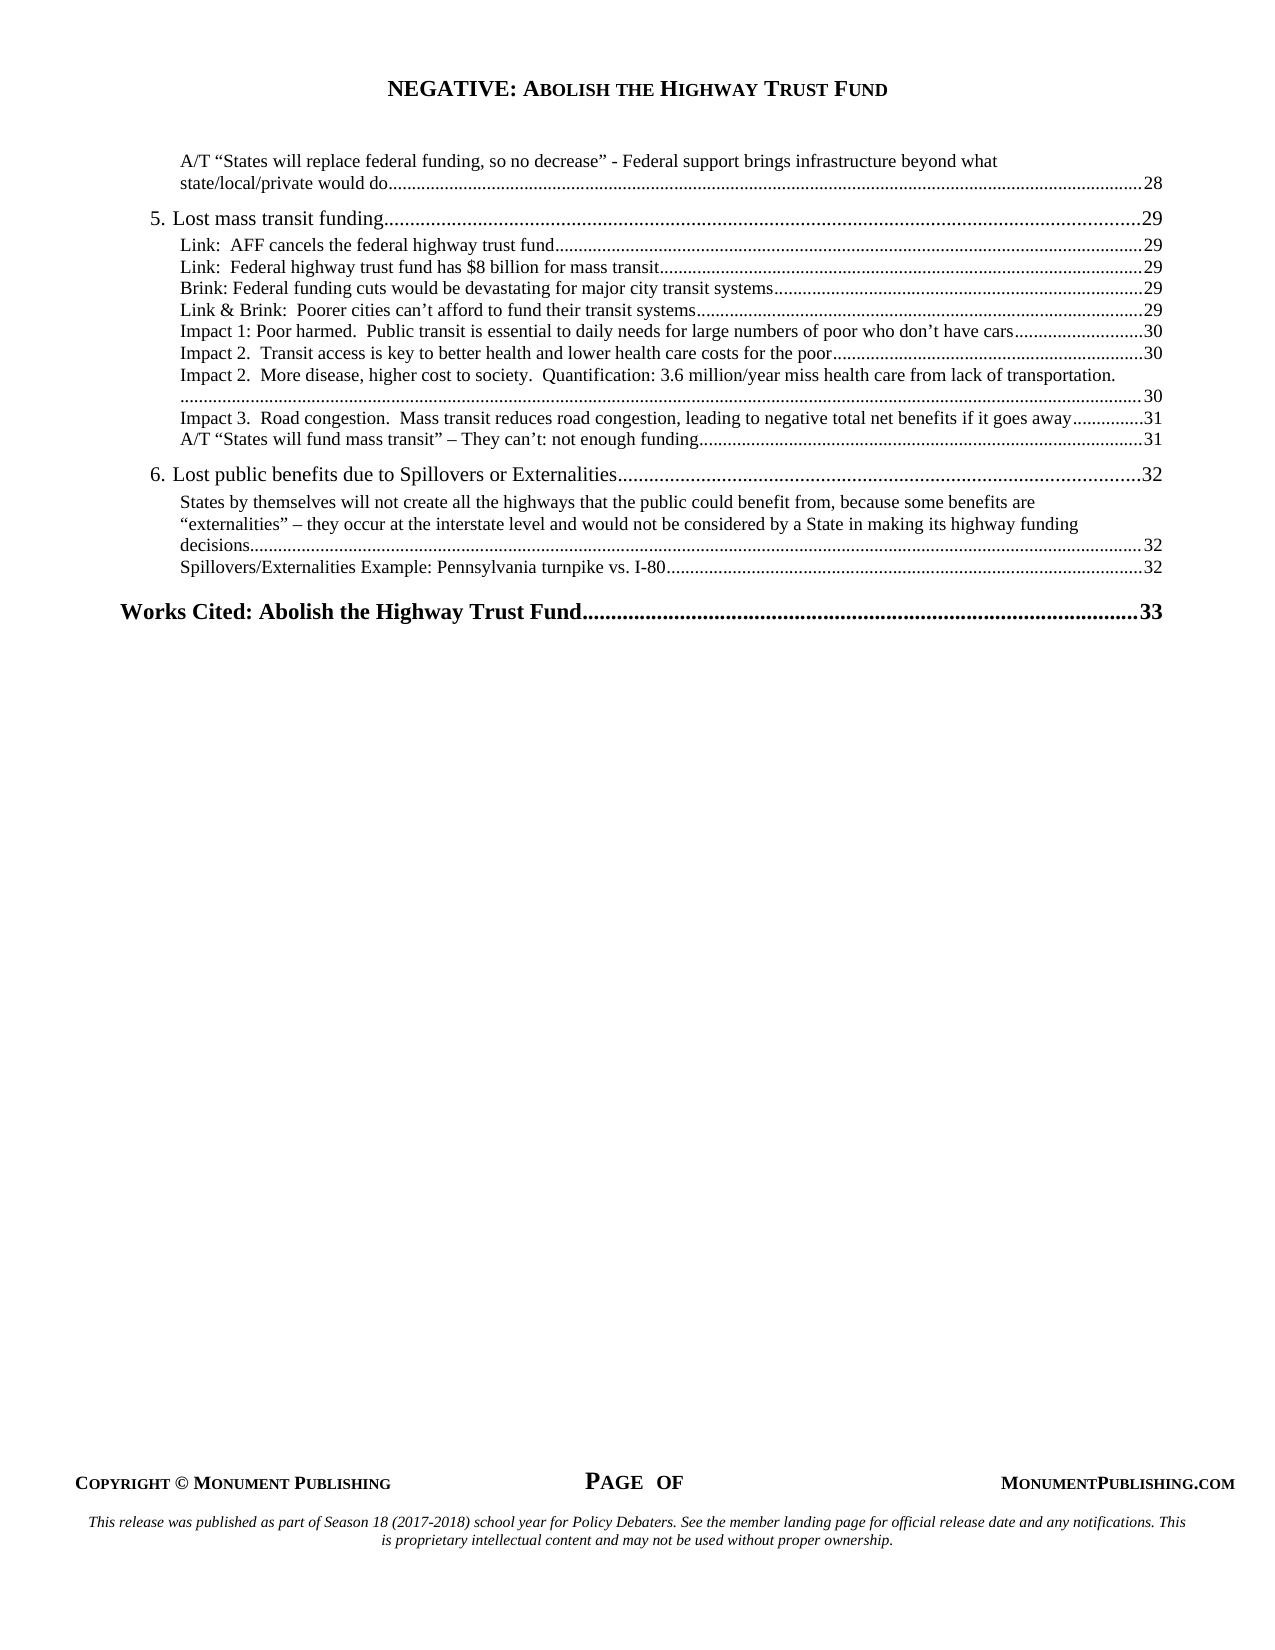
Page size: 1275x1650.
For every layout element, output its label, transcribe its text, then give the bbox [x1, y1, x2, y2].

text A/T “States will fund mass transit” – They can’t: not enough funding 31 [180, 428, 1125, 450]
text Impact 1: Poor harmed. Public transit is essential to daily needs for large numbers of poor who don’t have cars 30 [180, 320, 1125, 342]
text Impact 2. Transit access is key to better health and lower health care costs for the poor 30 [180, 342, 1125, 363]
text Link: AFF cancels the federal highway trust fund 29 [180, 234, 1125, 256]
text Works Cited: Abolish the Highway Trust Fund 33 [120, 598, 1125, 624]
text Brink: Federal funding cuts would be devastating for major city transit systems 29 [180, 277, 1125, 299]
text Spillovers/Externalities Example: Pennsylvania turnpike vs. I-80 32 [180, 556, 1125, 577]
text Link & Brink: Poorer cities can’t afford to fund their transit systems 29 [180, 299, 1125, 320]
text Impact 3. Road congestion. Mass transit reduces road congestion, leading to negative total net benefits if it goes away 31 [180, 407, 1125, 428]
text States by themselves will not create all the highways that the public could benefit from, because some benefits are “externalities” – they occur at the interstate level and would not be considered by a State in making its highway funding decisions 32 [180, 491, 1125, 556]
text A/T “States will replace federal funding, so no decrease” - Federal support brings infrastructure beyond what state/local/private would do 28 [180, 150, 1125, 193]
text 5. Lost mass transit funding 29 [150, 206, 1125, 230]
text Link: Federal highway trust fund has $8 billion for mass transit 29 [180, 256, 1125, 277]
text Impact 2. More disease, higher cost to society. Quantification: 3.6 million/year miss health care from lack of transportation. 30 [180, 363, 1125, 407]
text 6. Lost public benefits due to Spillovers or Externalities 32 [150, 462, 1125, 486]
